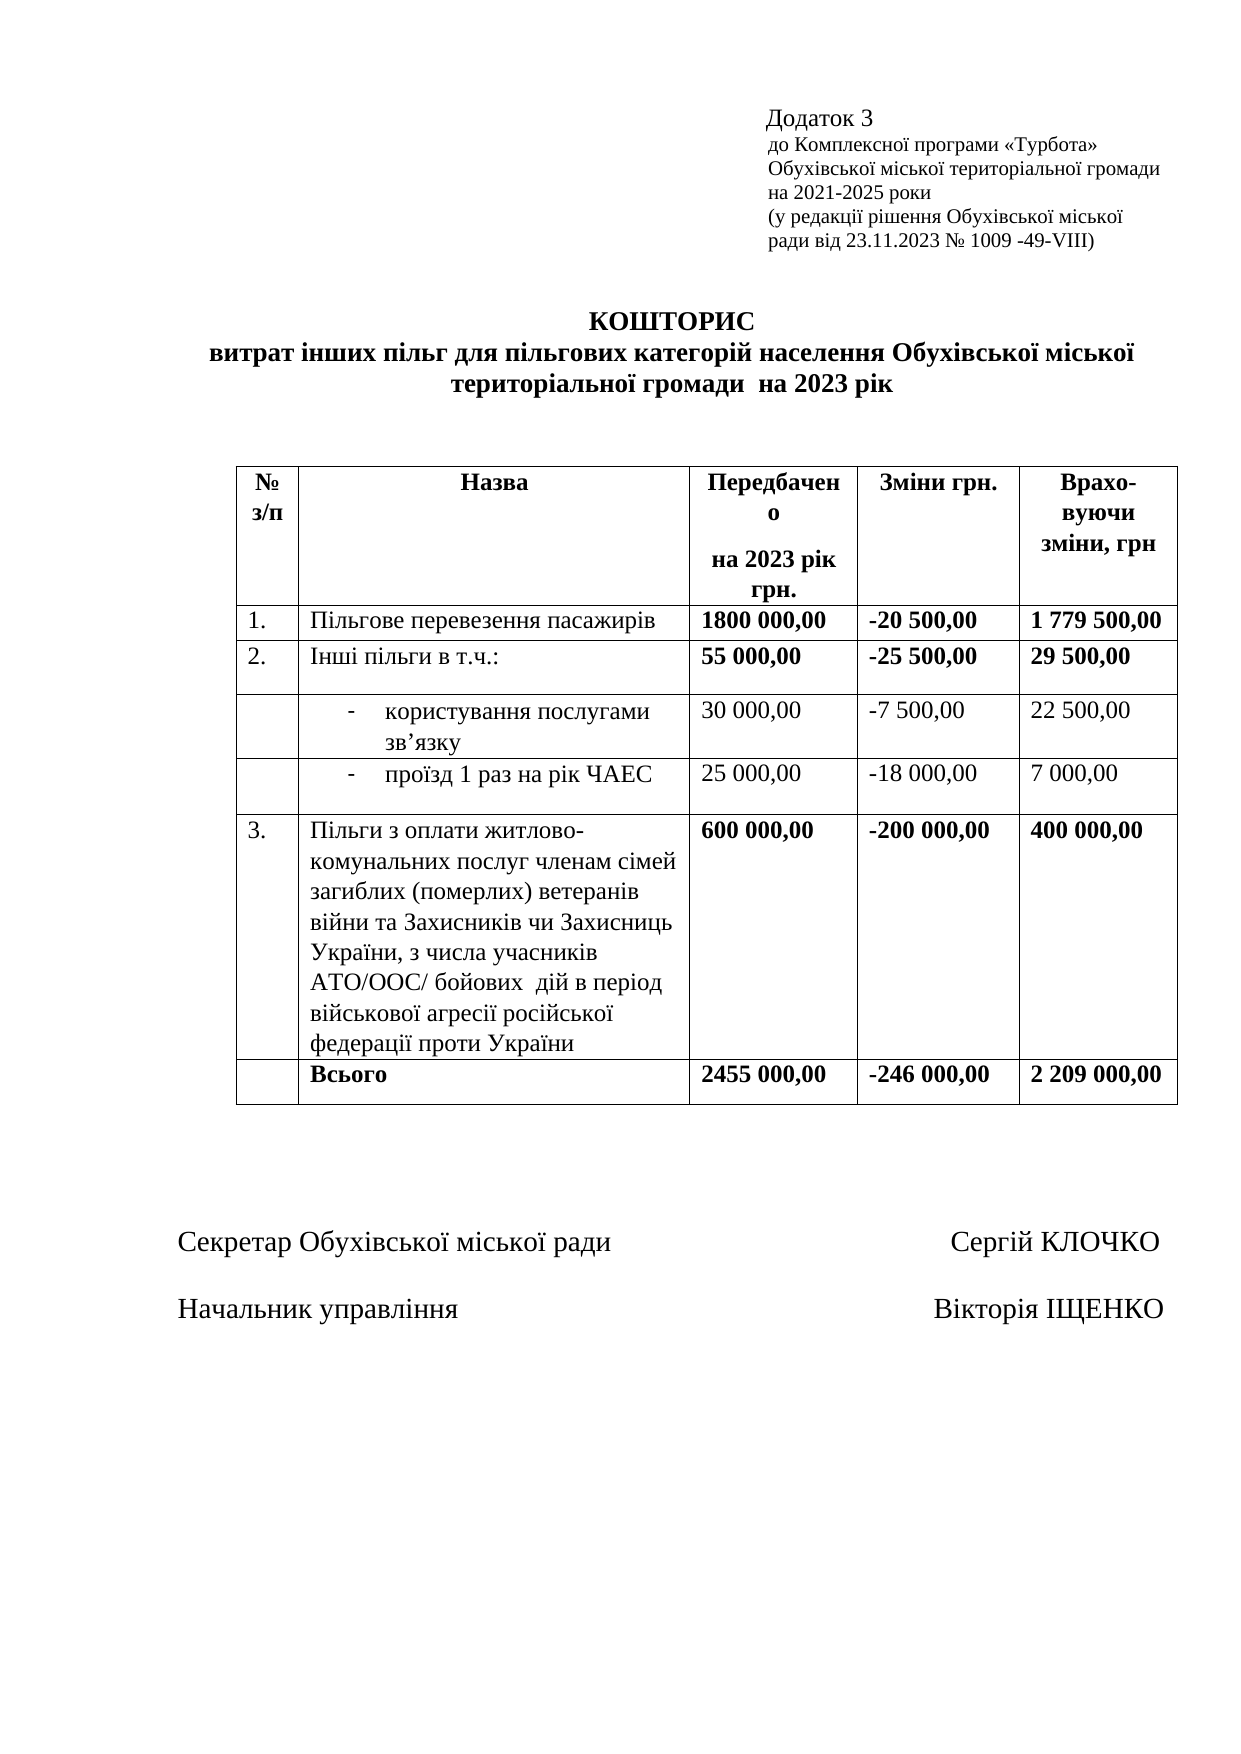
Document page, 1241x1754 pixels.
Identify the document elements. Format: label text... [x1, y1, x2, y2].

table_cell -25 500,00 [858, 641, 1019, 694]
table_cell -246 000,00 [858, 1060, 1019, 1104]
table_cell 1800 000,00 [690, 606, 857, 640]
table_header Передбачено на 2023 рік грн. [690, 467, 857, 604]
text витрат інших пільг для пільгових категорій населення Обухівської міської територіальної громади на 2023 рік [177, 336, 1167, 399]
table_cell проїзд 1 раз на рік ЧАЕС [299, 759, 689, 814]
text до Комплексної програми «Турбота» Обухівської міської територіальної громади на 2021-2025 роки [768, 132, 1167, 204]
table_header Врахо-вуючи зміни, грн [1020, 467, 1177, 604]
table_cell -20 500,00 [858, 606, 1019, 640]
text Додаток 3 [472, 103, 1167, 132]
table_header Зміни грн. [858, 467, 1019, 604]
table_cell 55 000,00 [690, 641, 857, 694]
table_header Назва [299, 467, 689, 604]
table_cell 2455 000,00 [690, 1060, 857, 1104]
table_cell [237, 695, 298, 757]
table_cell 2 209 000,00 [1020, 1060, 1177, 1104]
table_cell 600 000,00 [690, 815, 857, 1058]
table_cell 22 500,00 [1020, 695, 1177, 757]
text КОШТОРИС [177, 305, 1167, 336]
table_cell [237, 759, 298, 814]
table_cell 25 000,00 [690, 759, 857, 814]
table_cell [237, 1060, 298, 1104]
table_header № з/п [237, 467, 298, 604]
text Секретар Обухівської міської ради Сергій КЛОЧКО [177, 1224, 1167, 1292]
text Начальник управління Вікторія ІЩЕНКО [177, 1292, 1167, 1325]
table_cell Пільгове перевезення пасажирів [299, 606, 689, 640]
table_cell -18 000,00 [858, 759, 1019, 814]
table_cell Всього [299, 1060, 689, 1104]
table_cell 7 000,00 [1020, 759, 1177, 814]
table_cell 3. [237, 815, 298, 1058]
table_cell Інші пільги в т.ч.: [299, 641, 689, 694]
table_cell -200 000,00 [858, 815, 1019, 1058]
table_cell 2. [237, 641, 298, 694]
table_cell Пільги з оплати житлово-комунальних послуг членам сімей загиблих (померлих) ветеранів війни та Захисників чи Захисниць України, з числа учасників АТО/ООС/ бойових дій в період військової агресії російської федерації проти України [299, 815, 689, 1058]
table_cell 29 500,00 [1020, 641, 1177, 694]
table_cell користування послугами зв’язку [299, 695, 689, 757]
text (у редакції рішення Обухівської міської ради від 23.11.2023 № 1009 -49-VIII) [768, 204, 1167, 252]
table_cell -7 500,00 [858, 695, 1019, 757]
table_cell 1. [237, 606, 298, 640]
table_cell 1 779 500,00 [1020, 606, 1177, 640]
table_cell 400 000,00 [1020, 815, 1177, 1058]
table_cell 30 000,00 [690, 695, 857, 757]
